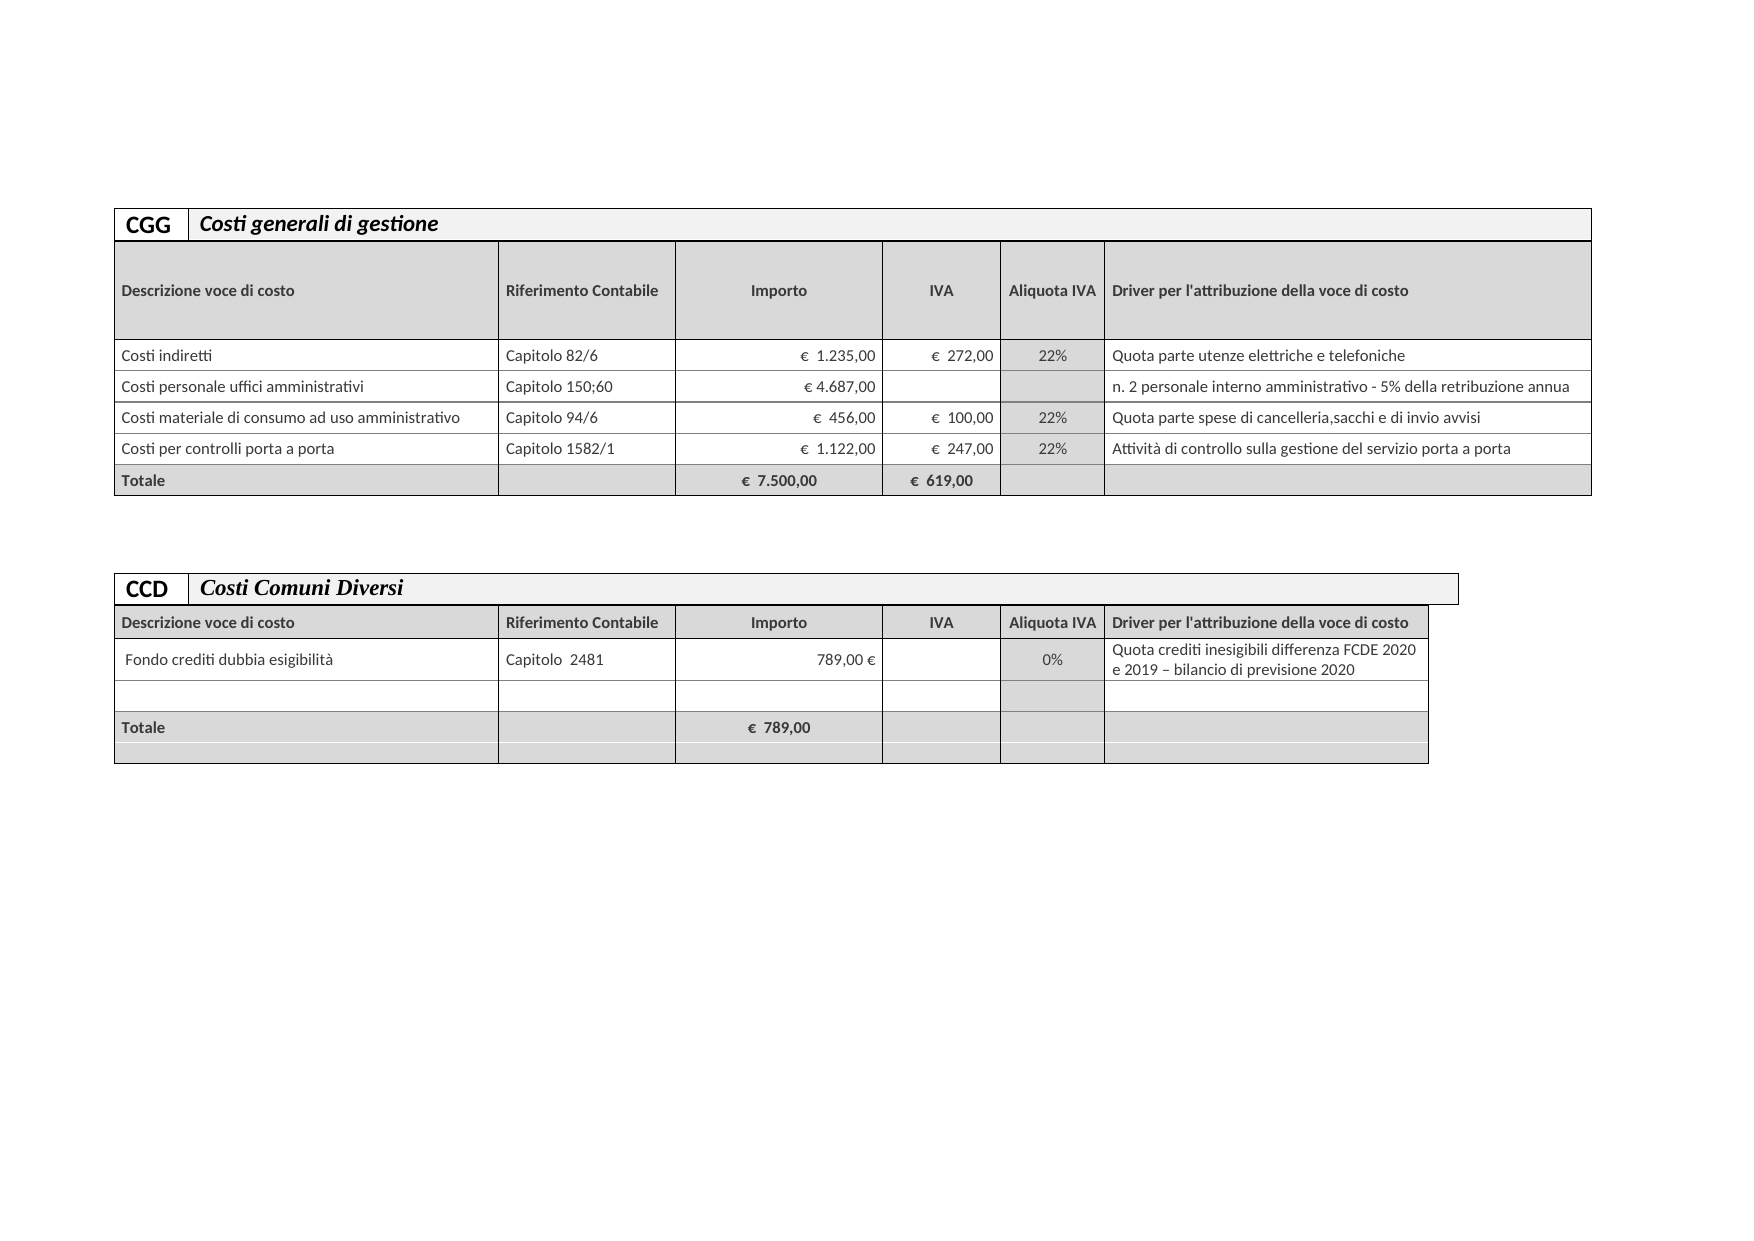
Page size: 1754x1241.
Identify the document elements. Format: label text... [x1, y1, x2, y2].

table_header Aliquota IVA [1001, 242, 1104, 339]
table_cell 22% [1001, 434, 1104, 464]
table_cell € 247,00 [883, 434, 1000, 464]
table_cell [676, 743, 882, 763]
table_header CCD [115, 574, 188, 604]
table_cell 22% [1001, 403, 1104, 433]
table_header CGG [115, 209, 188, 239]
table_header Riferimento Contabile [499, 242, 675, 339]
table_cell [499, 712, 675, 742]
table_cell € 100,00 [883, 403, 1000, 433]
table_header IVA [883, 606, 1000, 638]
table_cell [115, 743, 498, 763]
table_cell [1001, 743, 1104, 763]
table_cell Quota parte utenze elettriche e telefoniche [1105, 340, 1591, 370]
table_cell Capitolo 94/6 [499, 403, 675, 433]
table_header Descrizione voce di costo [115, 242, 498, 339]
table_header Riferimento Contabile [499, 606, 675, 638]
table_cell Costi materiale di consumo ad uso amministrativo [115, 403, 498, 433]
table_cell € 4.687,00 [676, 371, 882, 401]
table_cell Costi per controlli porta a porta [115, 434, 498, 464]
table_cell Fondo crediti dubbia esigibilità [115, 639, 498, 680]
table_cell Attività di controllo sulla gestione del servizio porta a porta [1105, 434, 1591, 464]
table_cell € 1.235,00 [676, 340, 882, 370]
table_cell [1001, 465, 1104, 495]
table_cell Capitolo 2481 [499, 639, 675, 680]
table_cell [883, 681, 1000, 711]
table_cell Totale [115, 465, 498, 495]
table_cell [499, 743, 675, 763]
table_cell € 7.500,00 [676, 465, 882, 495]
table_cell 789,00 € [676, 639, 882, 680]
table_cell € 1.122,00 [676, 434, 882, 464]
table_cell Capitolo 150;60 [499, 371, 675, 401]
table_cell [1001, 681, 1104, 711]
table_cell Capitolo 82/6 [499, 340, 675, 370]
table_cell Costi personale uffici amministrativi [115, 371, 498, 401]
table_cell [1105, 681, 1428, 711]
table_cell [1105, 465, 1591, 495]
table_cell € 619,00 [883, 465, 1000, 495]
table_header Importo [676, 242, 882, 339]
table_cell [115, 681, 498, 711]
table_cell [499, 465, 675, 495]
table_header Importo [676, 606, 882, 638]
table_header Costi generali di gestione [189, 209, 1591, 239]
table_cell € 789,00 [676, 712, 882, 742]
table_cell € 272,00 [883, 340, 1000, 370]
table_header Aliquota IVA [1001, 606, 1104, 638]
table_header Driver per l'attribuzione della voce di costo [1105, 606, 1428, 638]
table_cell [1001, 712, 1104, 742]
table_cell [499, 681, 675, 711]
table_cell [1001, 371, 1104, 401]
table_cell Costi indiretti [115, 340, 498, 370]
table_cell 22% [1001, 340, 1104, 370]
table_cell Quota crediti inesigibili differenza FCDE 2020 e 2019 – bilancio di previsione 2020 [1105, 639, 1428, 680]
table_cell n. 2 personale interno amministrativo - 5% della retribuzione annua [1105, 371, 1591, 401]
table_header IVA [883, 242, 1000, 339]
table_cell [883, 712, 1000, 742]
table_cell [1105, 712, 1428, 742]
table_header Descrizione voce di costo [115, 606, 498, 638]
table_cell € 456,00 [676, 403, 882, 433]
table_cell Totale [115, 712, 498, 742]
table_cell [883, 371, 1000, 401]
table_cell Capitolo 1582/1 [499, 434, 675, 464]
table_header Costi Comuni Diversi [189, 574, 1458, 604]
table_cell [1105, 743, 1428, 763]
table_header Driver per l'attribuzione della voce di costo [1105, 242, 1591, 339]
table_cell [883, 639, 1000, 680]
table_cell [676, 681, 882, 711]
table_cell Quota parte spese di cancelleria,sacchi e di invio avvisi [1105, 403, 1591, 433]
table_cell [883, 743, 1000, 763]
table_cell 0% [1001, 639, 1104, 680]
